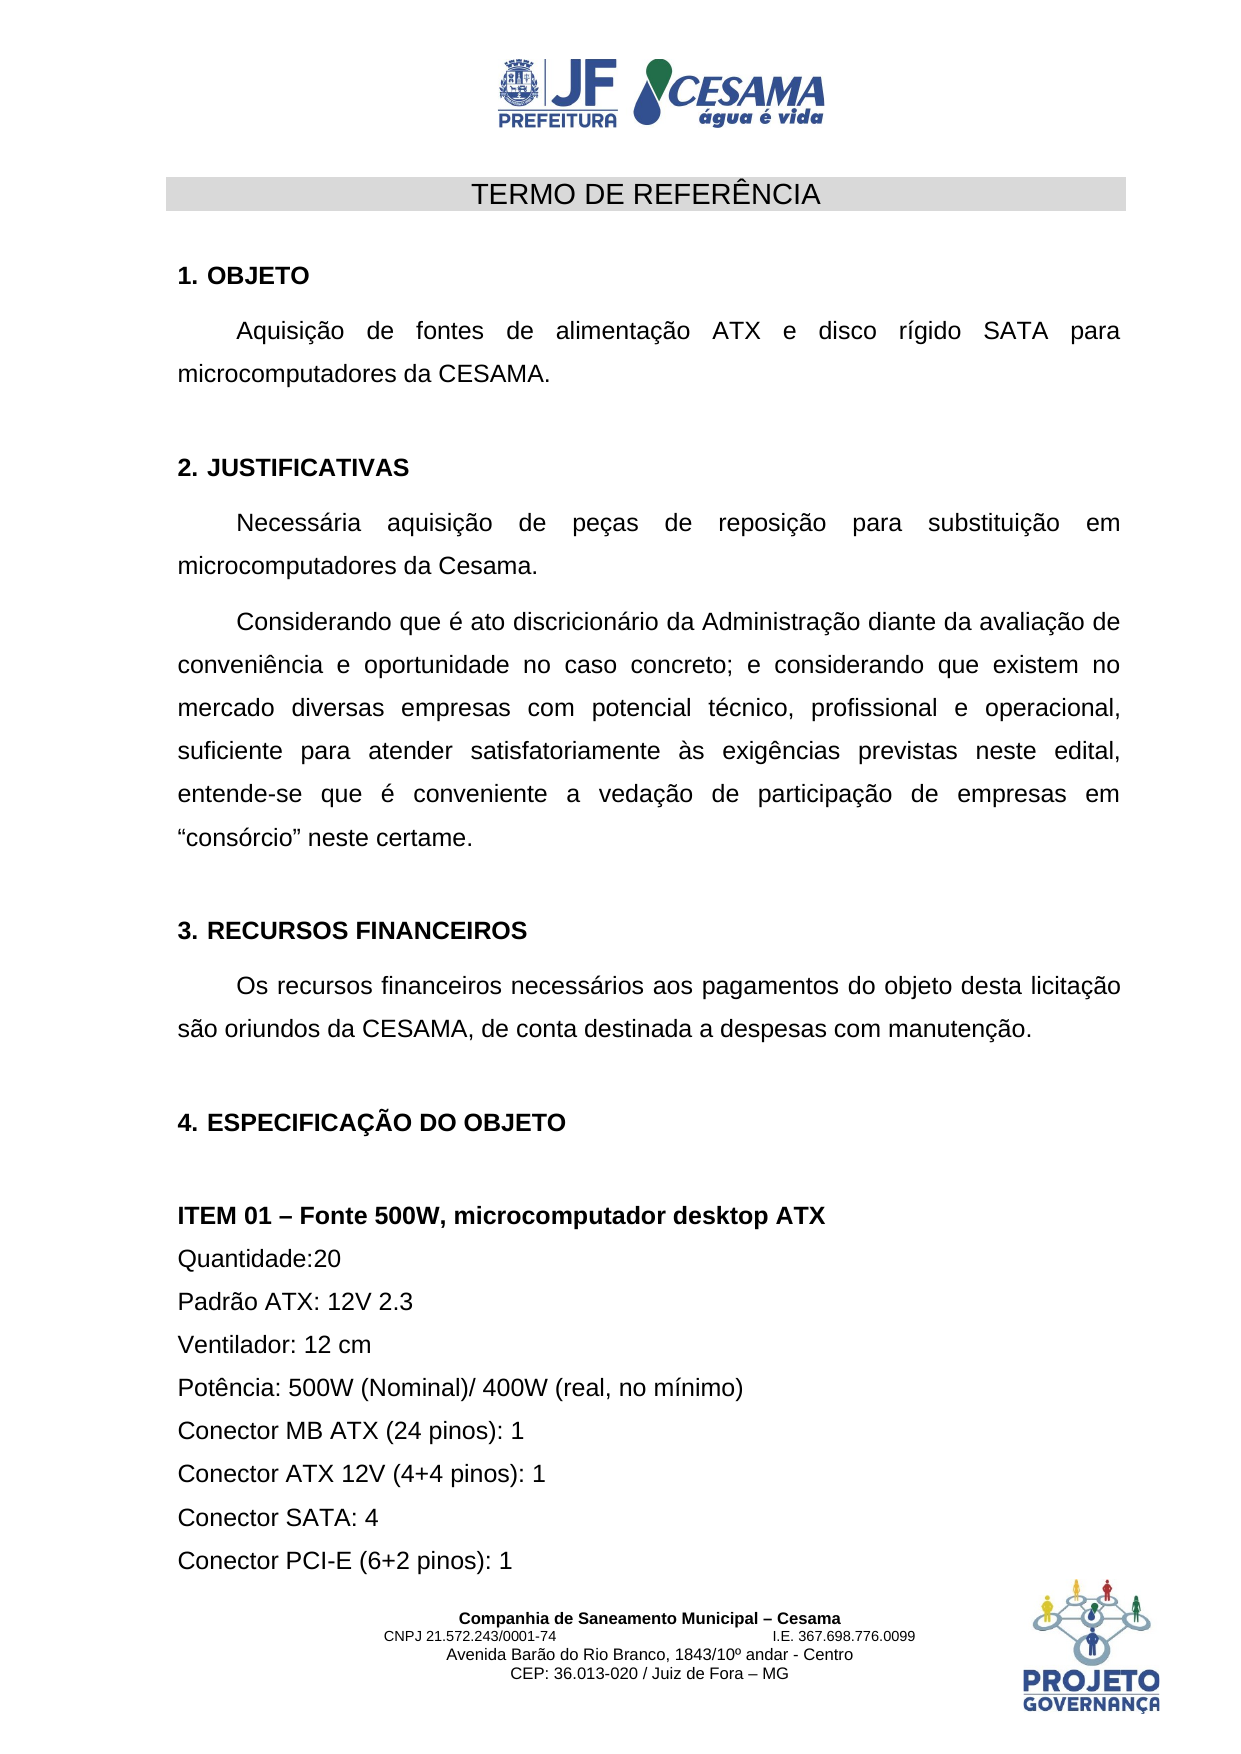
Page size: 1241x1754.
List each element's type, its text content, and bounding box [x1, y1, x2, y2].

picture [1023, 1579, 1160, 1714]
text Conector ATX 12V (4+4 pinos): 1 [177, 1459, 1122, 1488]
list JUSTIFICATIVAS [177, 453, 1122, 481]
text Conector MB ATX (24 pinos): 1 [177, 1416, 1122, 1445]
text Quantidade:20 [177, 1244, 1122, 1273]
picture [497, 59, 825, 128]
text Conector PCI-E (6+2 pinos): 1 [177, 1546, 1122, 1574]
text Necessária aquisição de peças de reposição para substituição em microcomputadores da Cesama. [177, 508, 1122, 580]
text Os recursos financeiros necessários aos pagamentos do objeto desta licitação são oriundos da CESAMA, de conta destinada a despesas com manutenção. [177, 971, 1122, 1043]
text ITEM 01 – Fonte 500W, microcomputador desktop ATX [177, 1201, 1122, 1229]
list OBJETO [177, 261, 1122, 289]
list RECURSOS FINANCEIROS [177, 916, 1122, 944]
list ESPECIFICAÇÃO DO OBJETO [177, 1108, 1122, 1136]
text Ventilador: 12 cm [177, 1330, 1122, 1359]
text Aquisição de fontes de alimentação ATX e disco rígido SATA para microcomputadores da CESAMA. [177, 316, 1122, 388]
text Padrão ATX: 12V 2.3 [177, 1287, 1122, 1316]
text Conector SATA: 4 [177, 1503, 1122, 1531]
text Considerando que é ato discricionário da Administração diante da avaliação de conveniência e oportunidade no caso concreto; e considerando que existem no mercado diversas empresas com potencial técnico, profissional e operacional, suficiente para atender satisfatoriamente às exigências previstas neste edital, entende-se que é conveniente a vedação de participação de empresas em “consórcio” neste certame. [177, 607, 1122, 851]
text Potência: 500W (Nominal)/ 400W (real, no mínimo) [177, 1373, 1122, 1402]
table_header TERMO DE REFERÊNCIA [166, 177, 1126, 211]
